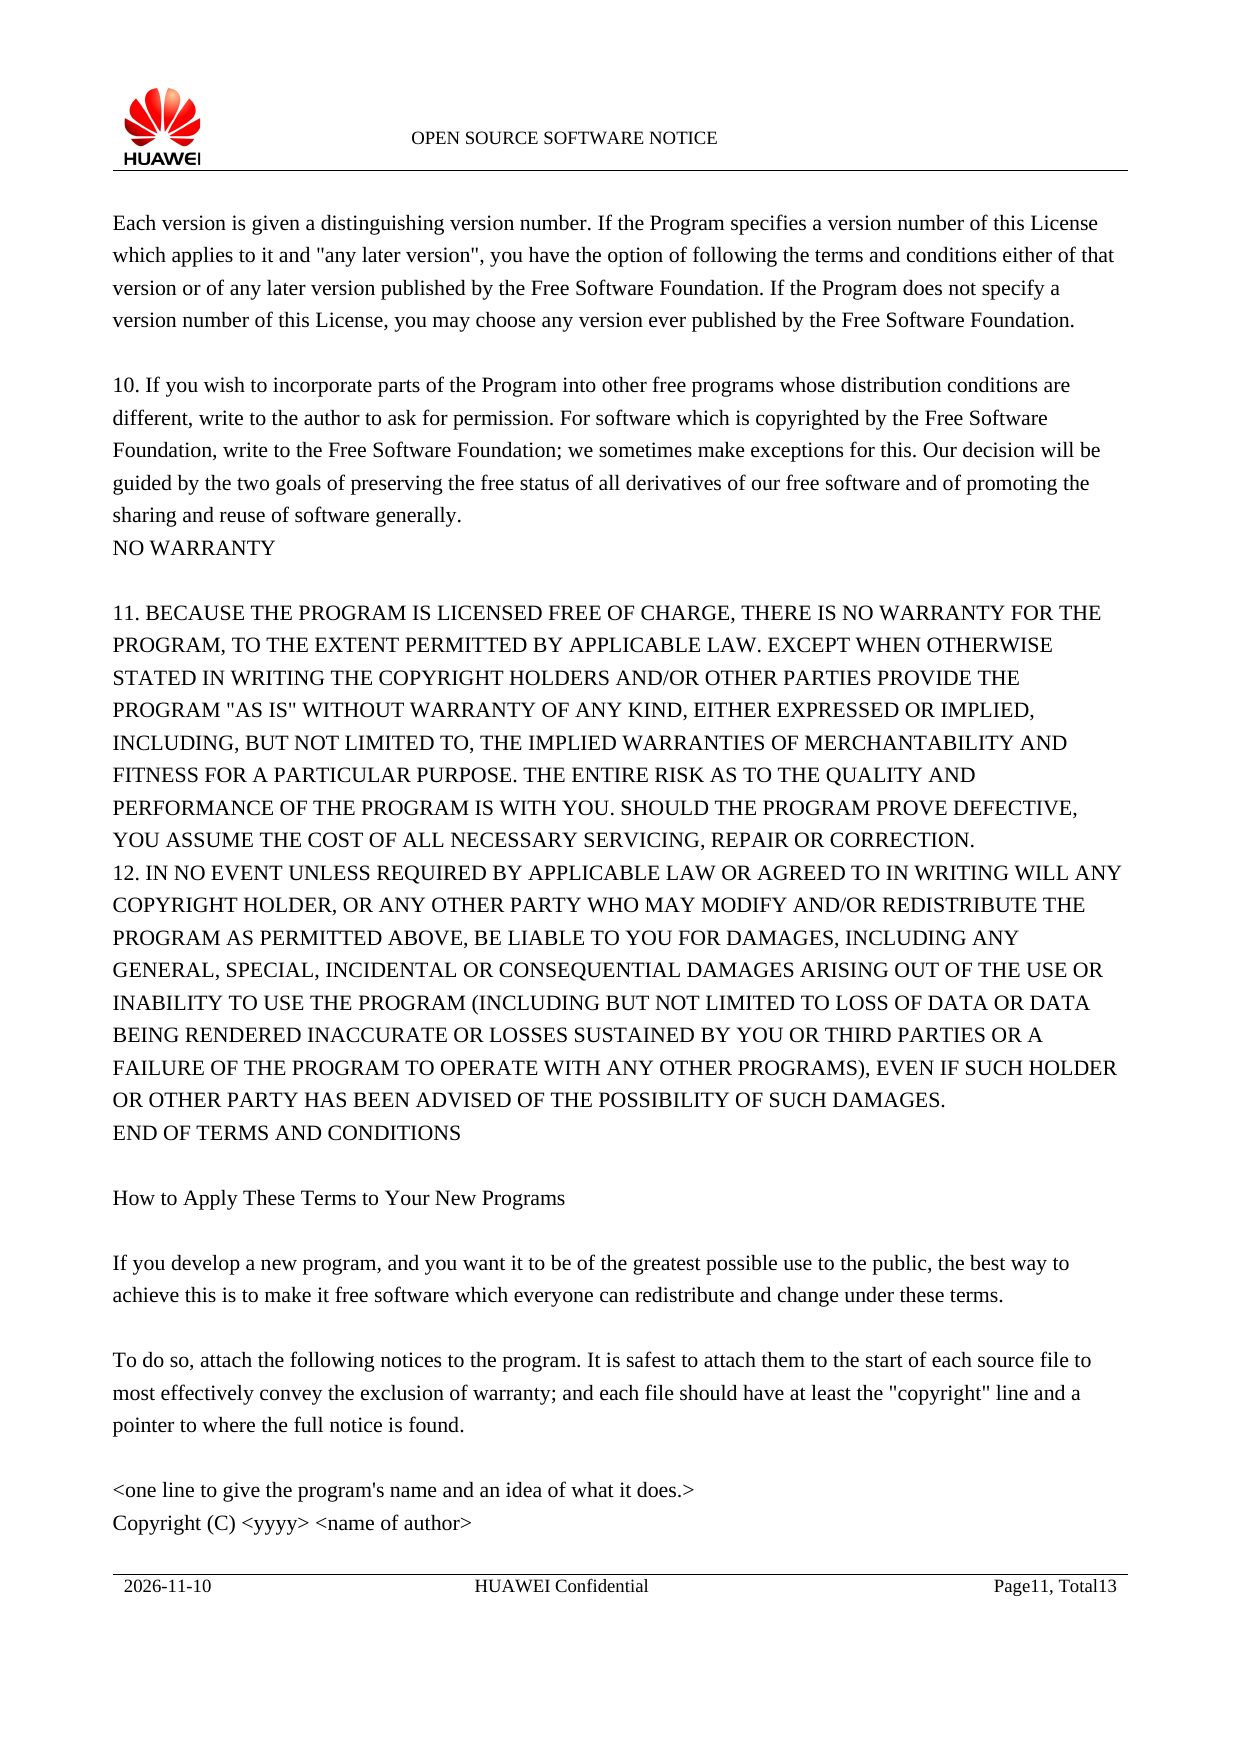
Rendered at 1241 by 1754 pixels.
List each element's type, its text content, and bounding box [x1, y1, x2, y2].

picture [124, 88, 201, 165]
